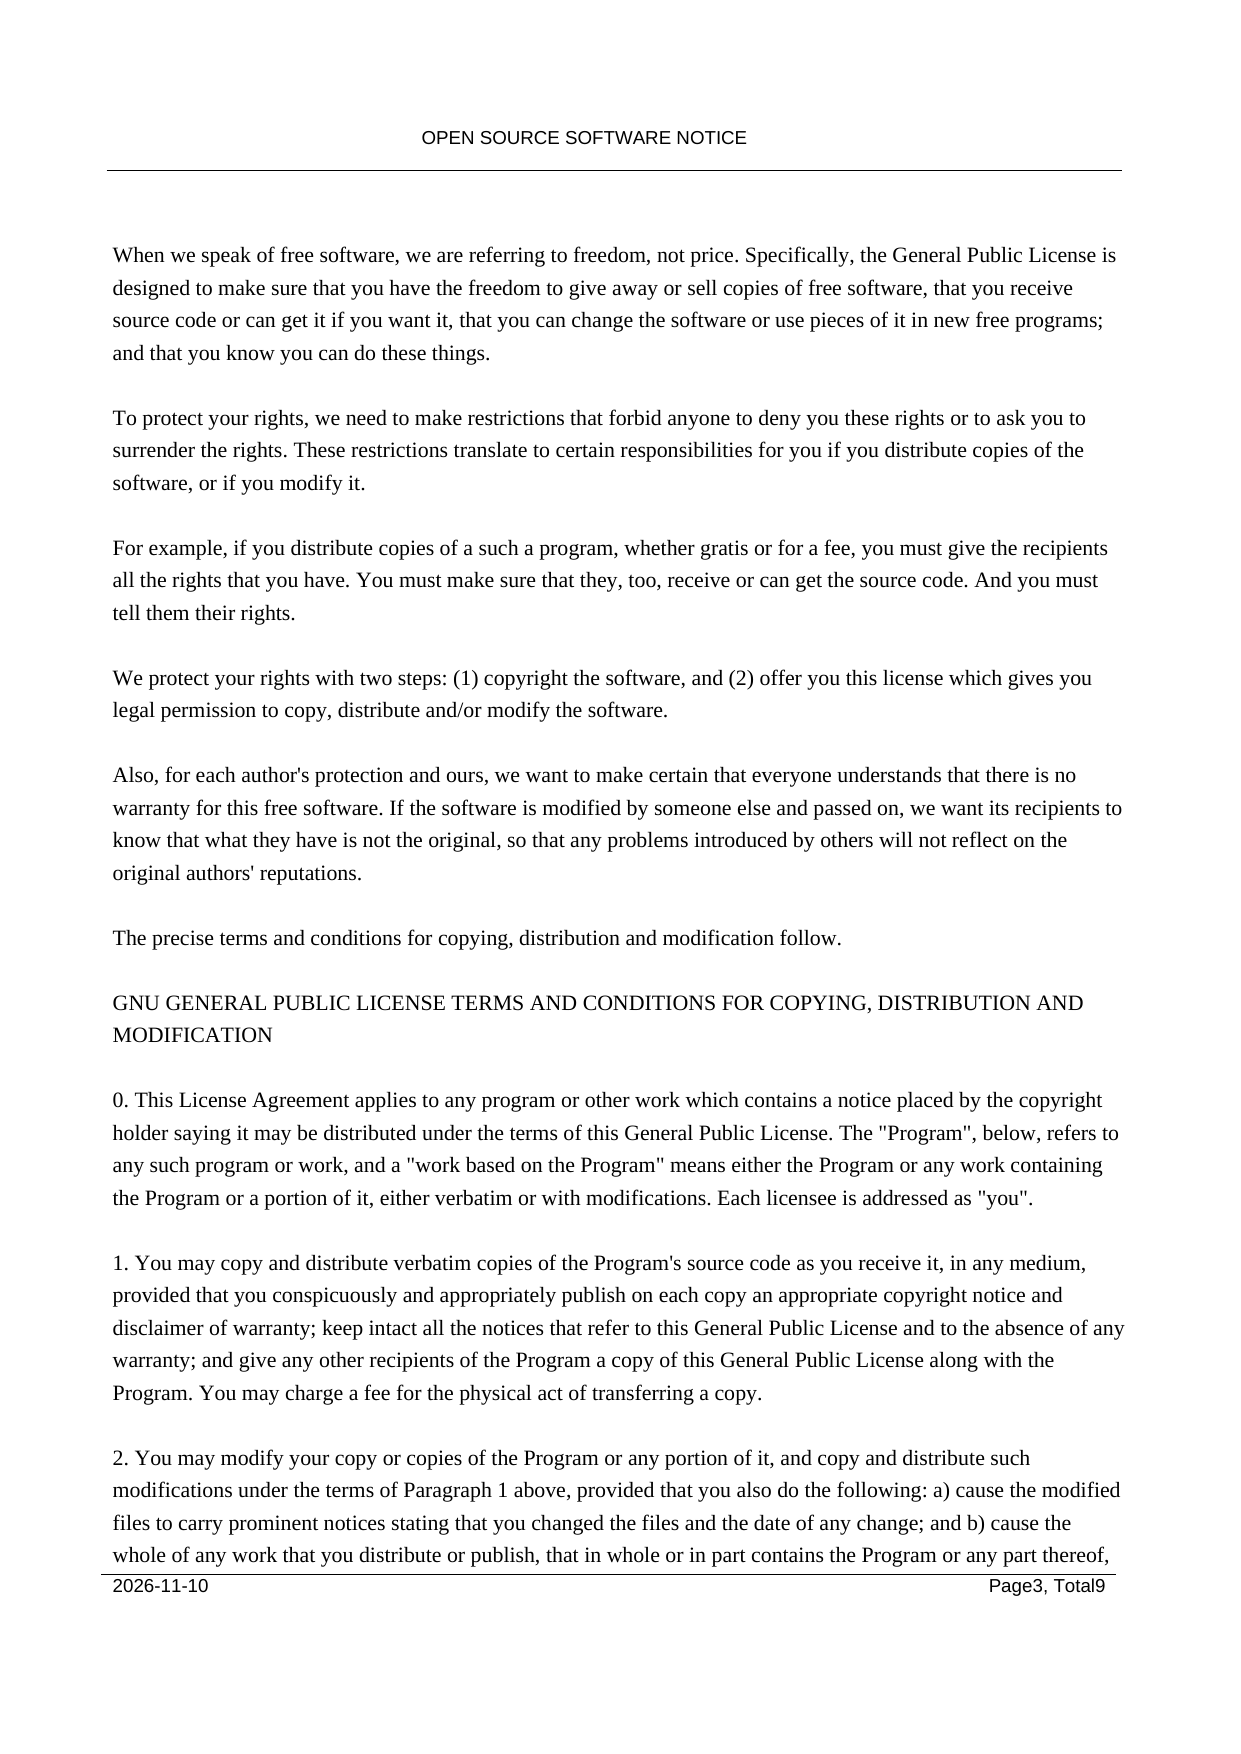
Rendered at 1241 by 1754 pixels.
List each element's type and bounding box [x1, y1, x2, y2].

text [112, 206, 1128, 1571]
